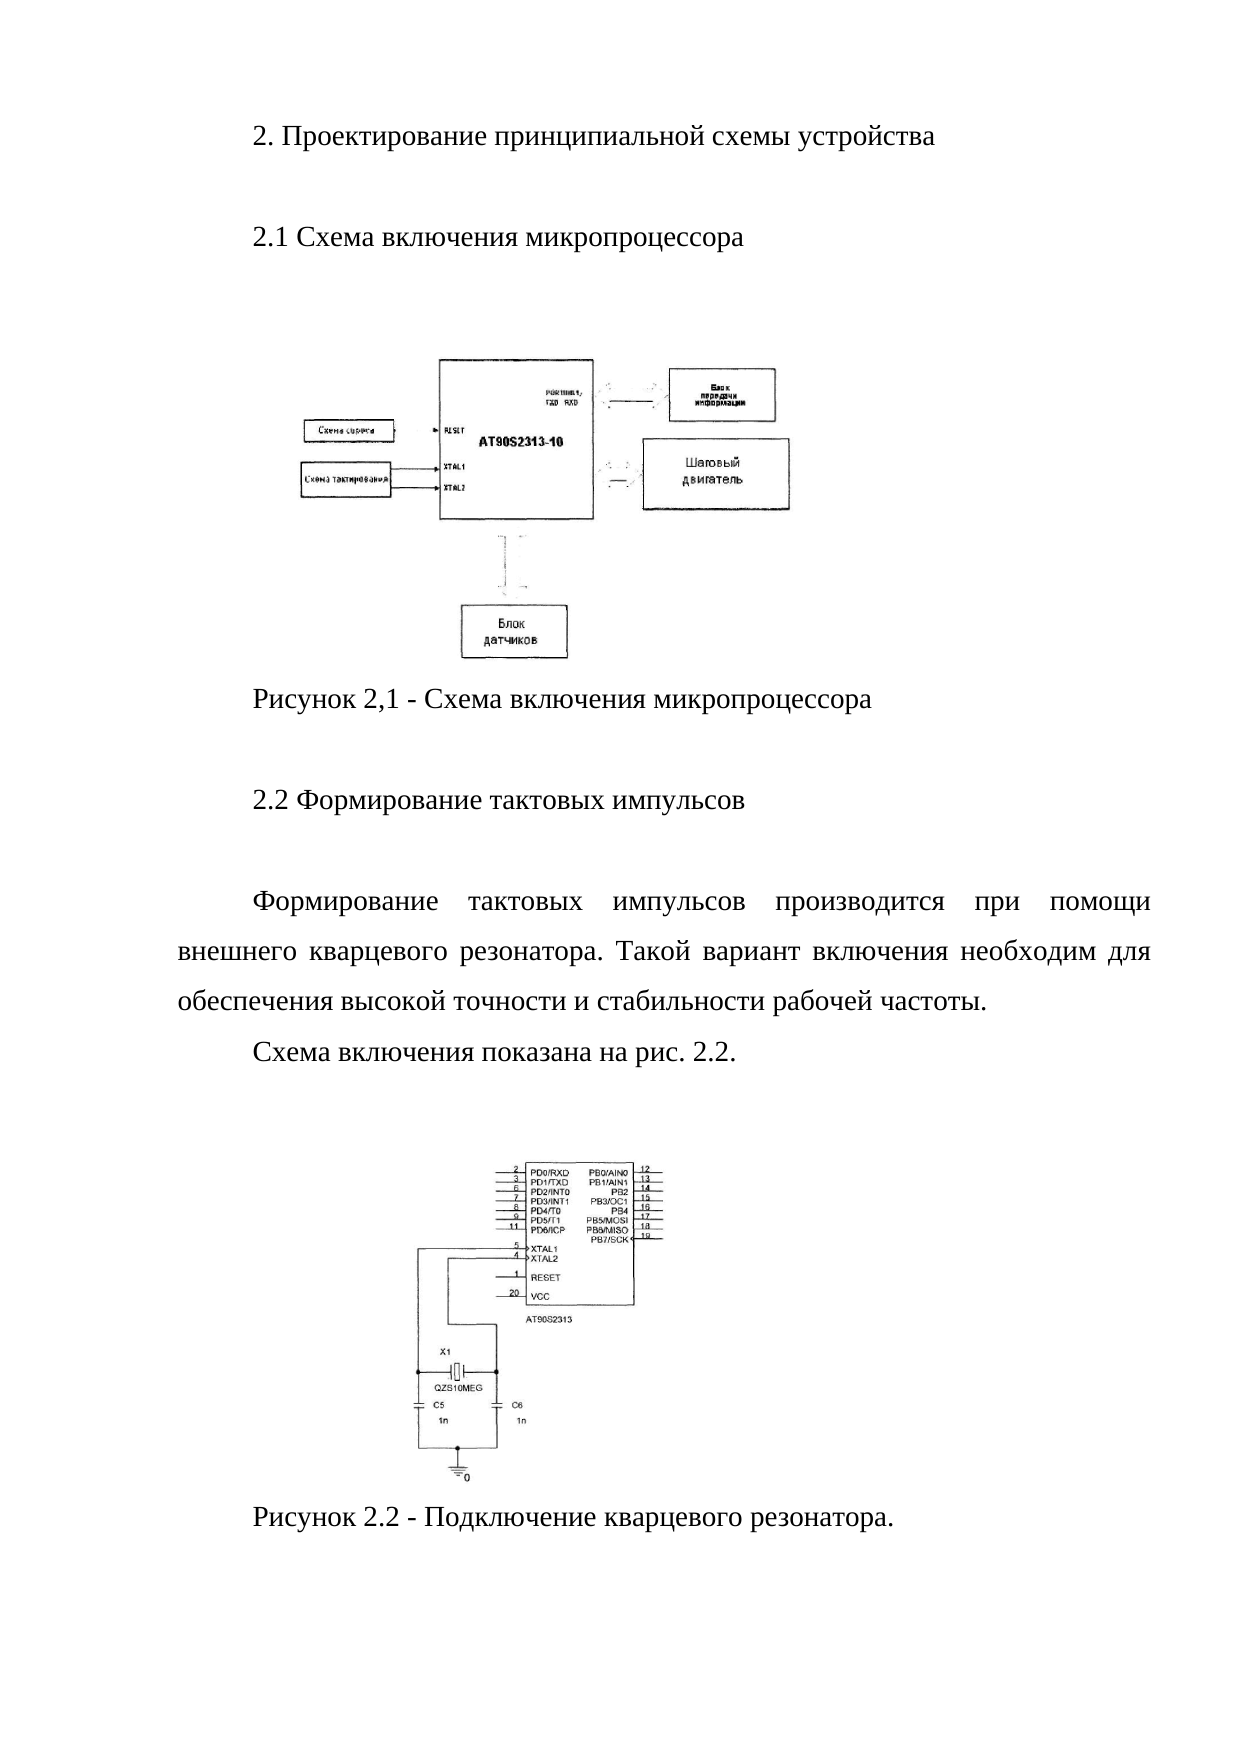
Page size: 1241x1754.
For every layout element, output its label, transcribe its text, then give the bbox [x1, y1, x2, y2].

text Схема включения показана на рис. 2.2. [177, 1034, 1152, 1067]
text Рисунок 2,1 - Схема включения микропроцессора [177, 681, 1152, 715]
text 2. Проектирование принципиальной схемы устройства [177, 118, 1152, 152]
text Формирование тактовых импульсов производится при помощи внешнего кварцевого резонатора. Такой вариант включения необходим для обеспечения высокой точности и стабильности рабочей частоты. [177, 883, 1152, 1017]
text 2.2 Формирование тактовых импульсов [177, 782, 1152, 816]
picture [252, 319, 804, 670]
picture [252, 1134, 756, 1488]
text 2.1 Схема включения микропроцессора [177, 219, 1152, 252]
text Рисунок 2.2 - Подключение кварцевого резонатора. [177, 1499, 1152, 1533]
